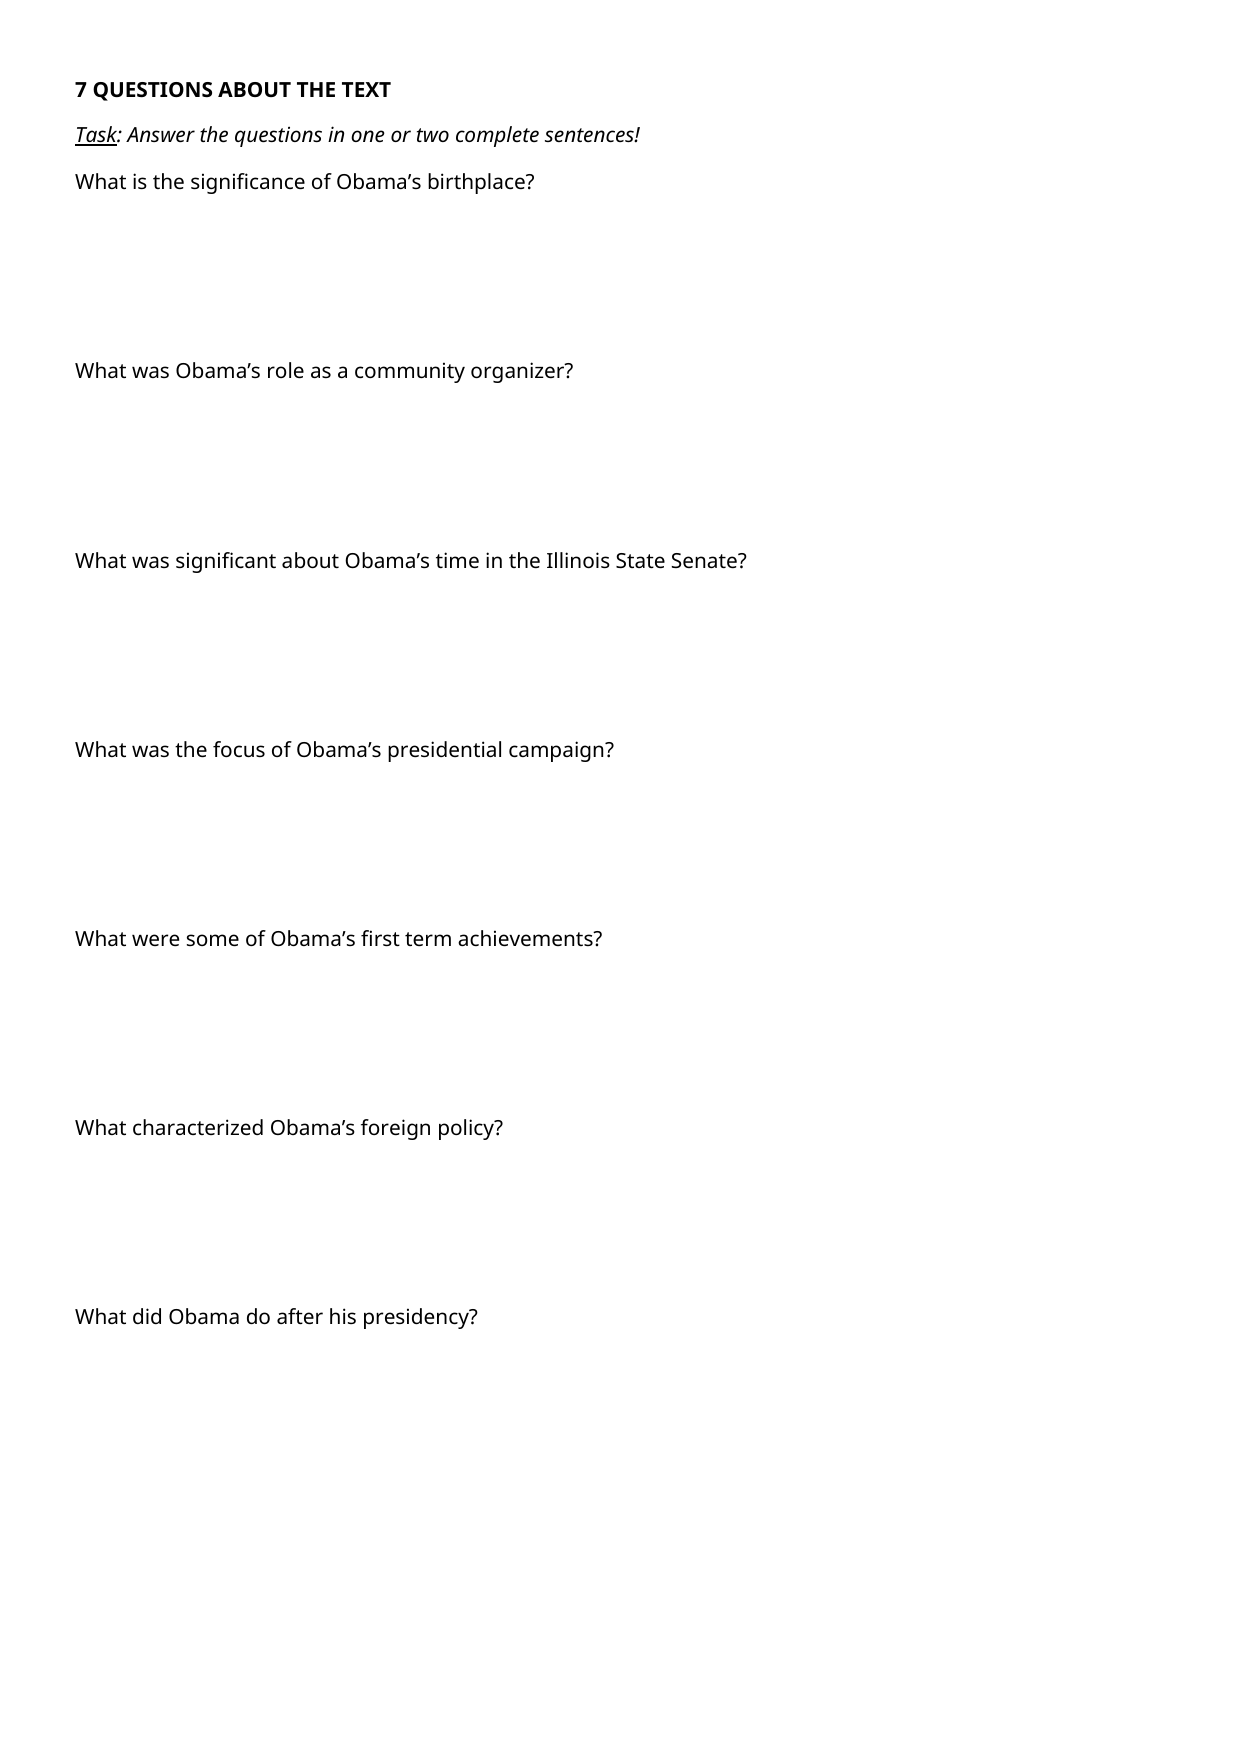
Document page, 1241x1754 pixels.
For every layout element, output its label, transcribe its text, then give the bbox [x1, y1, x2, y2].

text What is the significance of Obama’s birthplace? [75, 167, 1165, 196]
text What did Obama do after his presidency? [75, 1302, 1165, 1331]
text What was the focus of Obama’s presidential campaign? [75, 735, 1165, 763]
text What were some of Obama’s first term achievements? [75, 924, 1165, 952]
text Task: Answer the questions in one or two complete sentences! [75, 120, 1165, 148]
text 7 Questions about the text [75, 75, 1165, 103]
text What characterized Obama’s foreign policy? [75, 1113, 1165, 1142]
text What was significant about Obama’s time in the Illinois State Senate? [75, 546, 1165, 574]
text What was Obama’s role as a community organizer? [75, 357, 1165, 385]
